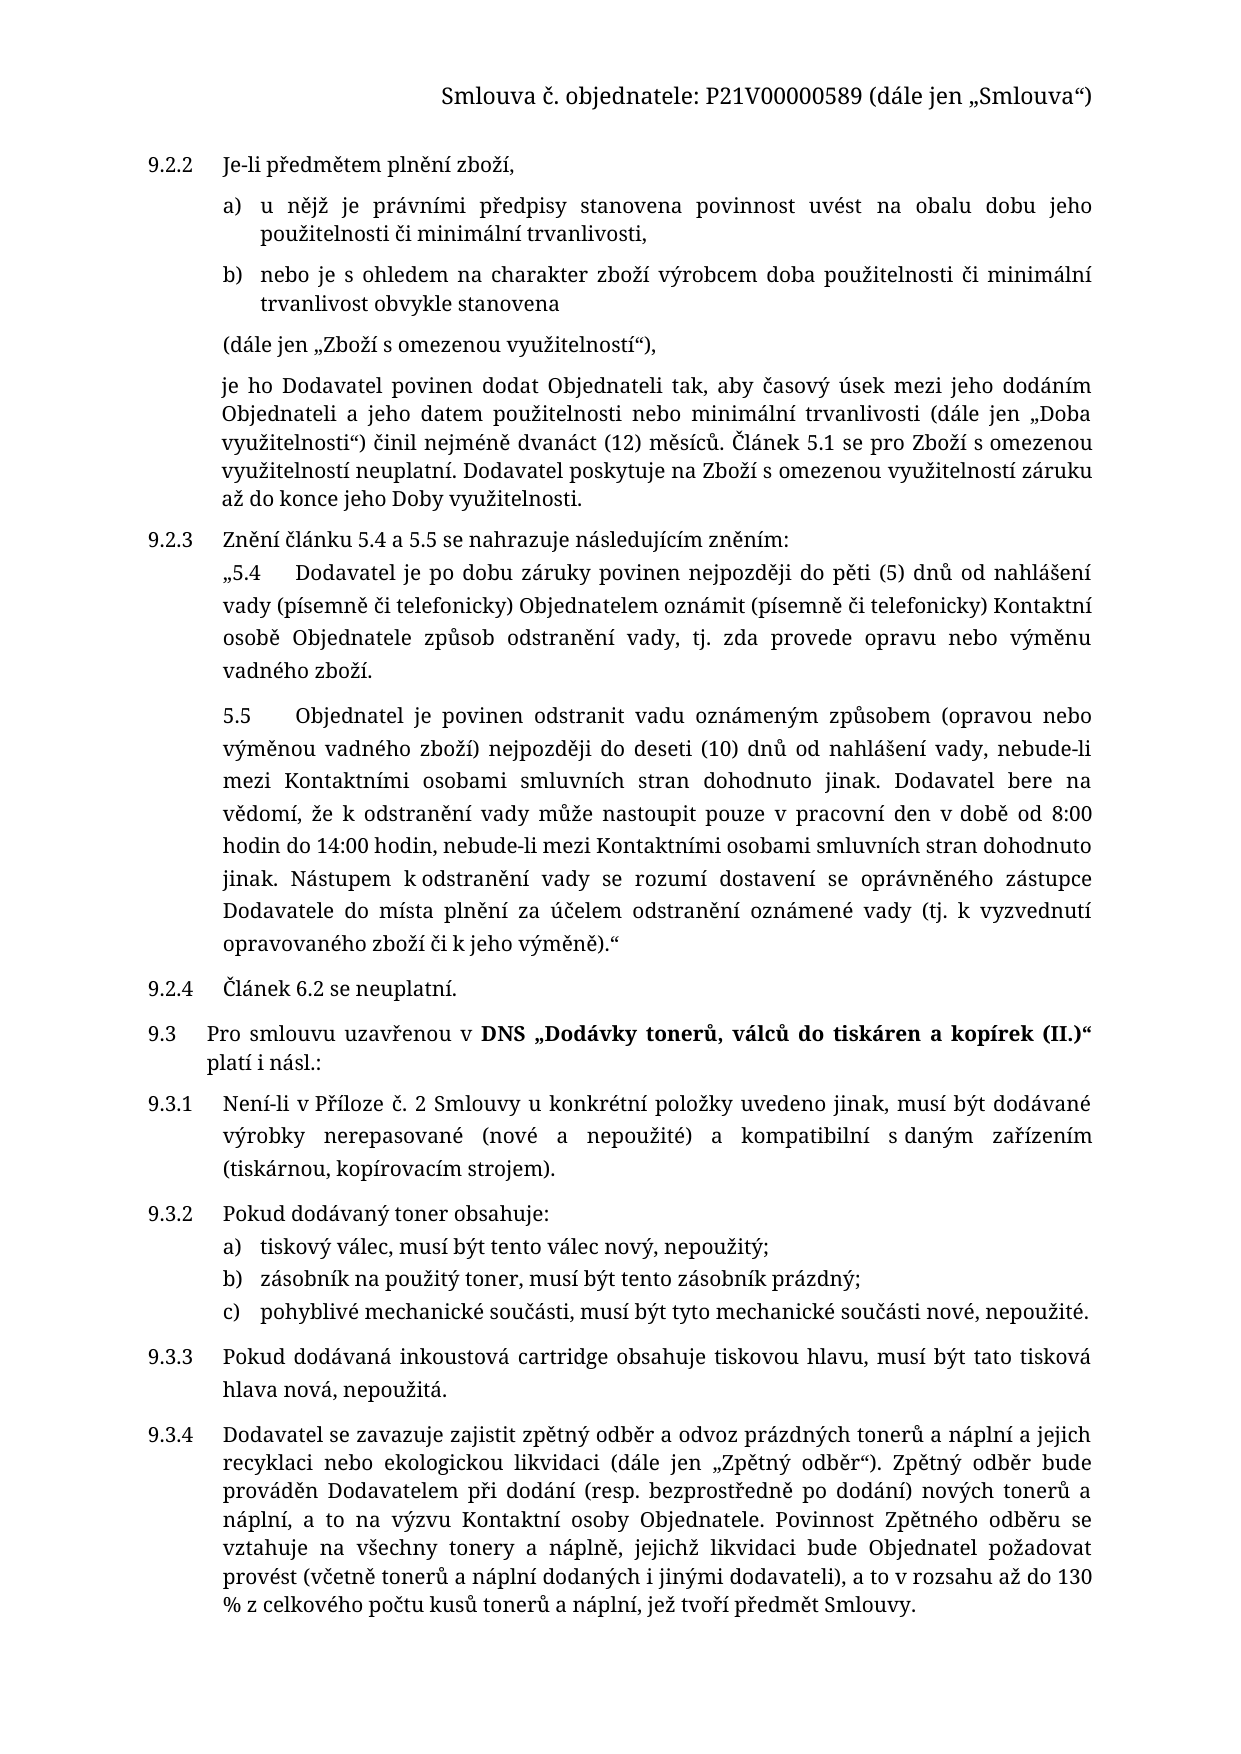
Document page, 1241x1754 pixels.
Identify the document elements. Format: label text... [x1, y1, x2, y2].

list Článek 6.2 se neuplatní. [148, 974, 1093, 1003]
list Pokud dodávaná inkoustová cartridge obsahuje tiskovou hlavu, musí být tato tisková hlava nová, nepoužitá. [148, 1342, 1093, 1403]
list Znění článku 5.4 a 5.5 se nahrazuje následujícím zněním: [148, 526, 1093, 554]
list tiskový válec, musí být tento válec nový, nepoužitý; [223, 1232, 1093, 1260]
list 5.5 Objednatel je povinen odstranit vadu oznámeným způsobem (opravou nebo výměnou vadného zboží) nejpozději do deseti (10) dnů od nahlášení vady, nebude-li mezi Kontaktními osobami smluvních stran dohodnuto jinak. Dodavatel bere na vědomí, že k odstranění vady může nastoupit pouze v pracovní den v době od 8:00 hodin do 14:00 hodin, nebude-li mezi Kontaktními osobami smluvních stran dohodnuto jinak. Nástupem k odstranění vady se rozumí dostavení se oprávněného zástupce Dodavatele do místa plnění za účelem odstranění oznámené vady (tj. k vyzvednutí opravovaného zboží či k jeho výměně).“ [223, 701, 1093, 958]
list pohyblivé mechanické součásti, musí být tyto mechanické součásti nové, nepoužité. [223, 1297, 1093, 1325]
list Pro smlouvu uzavřenou v DNS „Dodávky tonerů, válců do tiskáren a kopírek (II.)“ platí i násl.: [148, 1019, 1093, 1076]
text je ho Dodavatel povinen dodat Objednateli tak, aby časový úsek mezi jeho dodáním Objednateli a jeho datem použitelnosti nebo minimální trvanlivosti (dále jen „Doba využitelnosti“) činil nejméně dvanáct (12) měsíců. Článek 5.1 se pro Zboží s omezenou využitelností neuplatní. Dodavatel poskytuje na Zboží s omezenou využitelností záruku až do konce jeho Doby využitelnosti. [221, 371, 1093, 513]
list Dodavatel se zavazuje zajistit zpětný odběr a odvoz prázdných tonerů a náplní a jejich recyklaci nebo ekologickou likvidaci (dále jen „Zpětný odběr“). Zpětný odběr bude prováděn Dodavatelem při dodání (resp. bezprostředně po dodání) nových tonerů a náplní, a to na výzvu Kontaktní osoby Objednatele. Povinnost Zpětného odběru se vztahuje na všechny tonery a náplně, jejichž likvidaci bude Objednatel požadovat provést (včetně tonerů a náplní dodaných i jinými dodavateli), a to v rozsahu až do 130 % z celkového počtu kusů tonerů a náplní, jež tvoří předmět Smlouvy. [148, 1420, 1093, 1619]
list Pokud dodávaný toner obsahuje: [148, 1199, 1093, 1228]
text (dále jen „Zboží s omezenou využitelností“), [223, 330, 1093, 358]
list Je-li předmětem plnění zboží, [148, 150, 1093, 179]
list zásobník na použitý toner, musí být tento zásobník prázdný; [223, 1264, 1093, 1293]
list Není-li v Příloze č. 2 Smlouvy u konkrétní položky uvedeno jinak, musí být dodávané výrobky nerepasované (nové a nepoužité) a kompatibilní s daným zařízením (tiskárnou, kopírovacím strojem). [148, 1089, 1093, 1182]
list u nějž je právními předpisy stanovena povinnost uvést na obalu dobu jeho použitelnosti či minimální trvanlivosti, [223, 191, 1093, 248]
list nebo je s ohledem na charakter zboží výrobcem doba použitelnosti či minimální trvanlivost obvykle stanovena [223, 261, 1093, 317]
list „5.4 Dodavatel je po dobu záruky povinen nejpozději do pěti (5) dnů od nahlášení vady (písemně či telefonicky) Objednatelem oznámit (písemně či telefonicky) Kontaktní osobě Objednatele způsob odstranění vady, tj. zda provede opravu nebo výměnu vadného zboží. [223, 558, 1093, 684]
